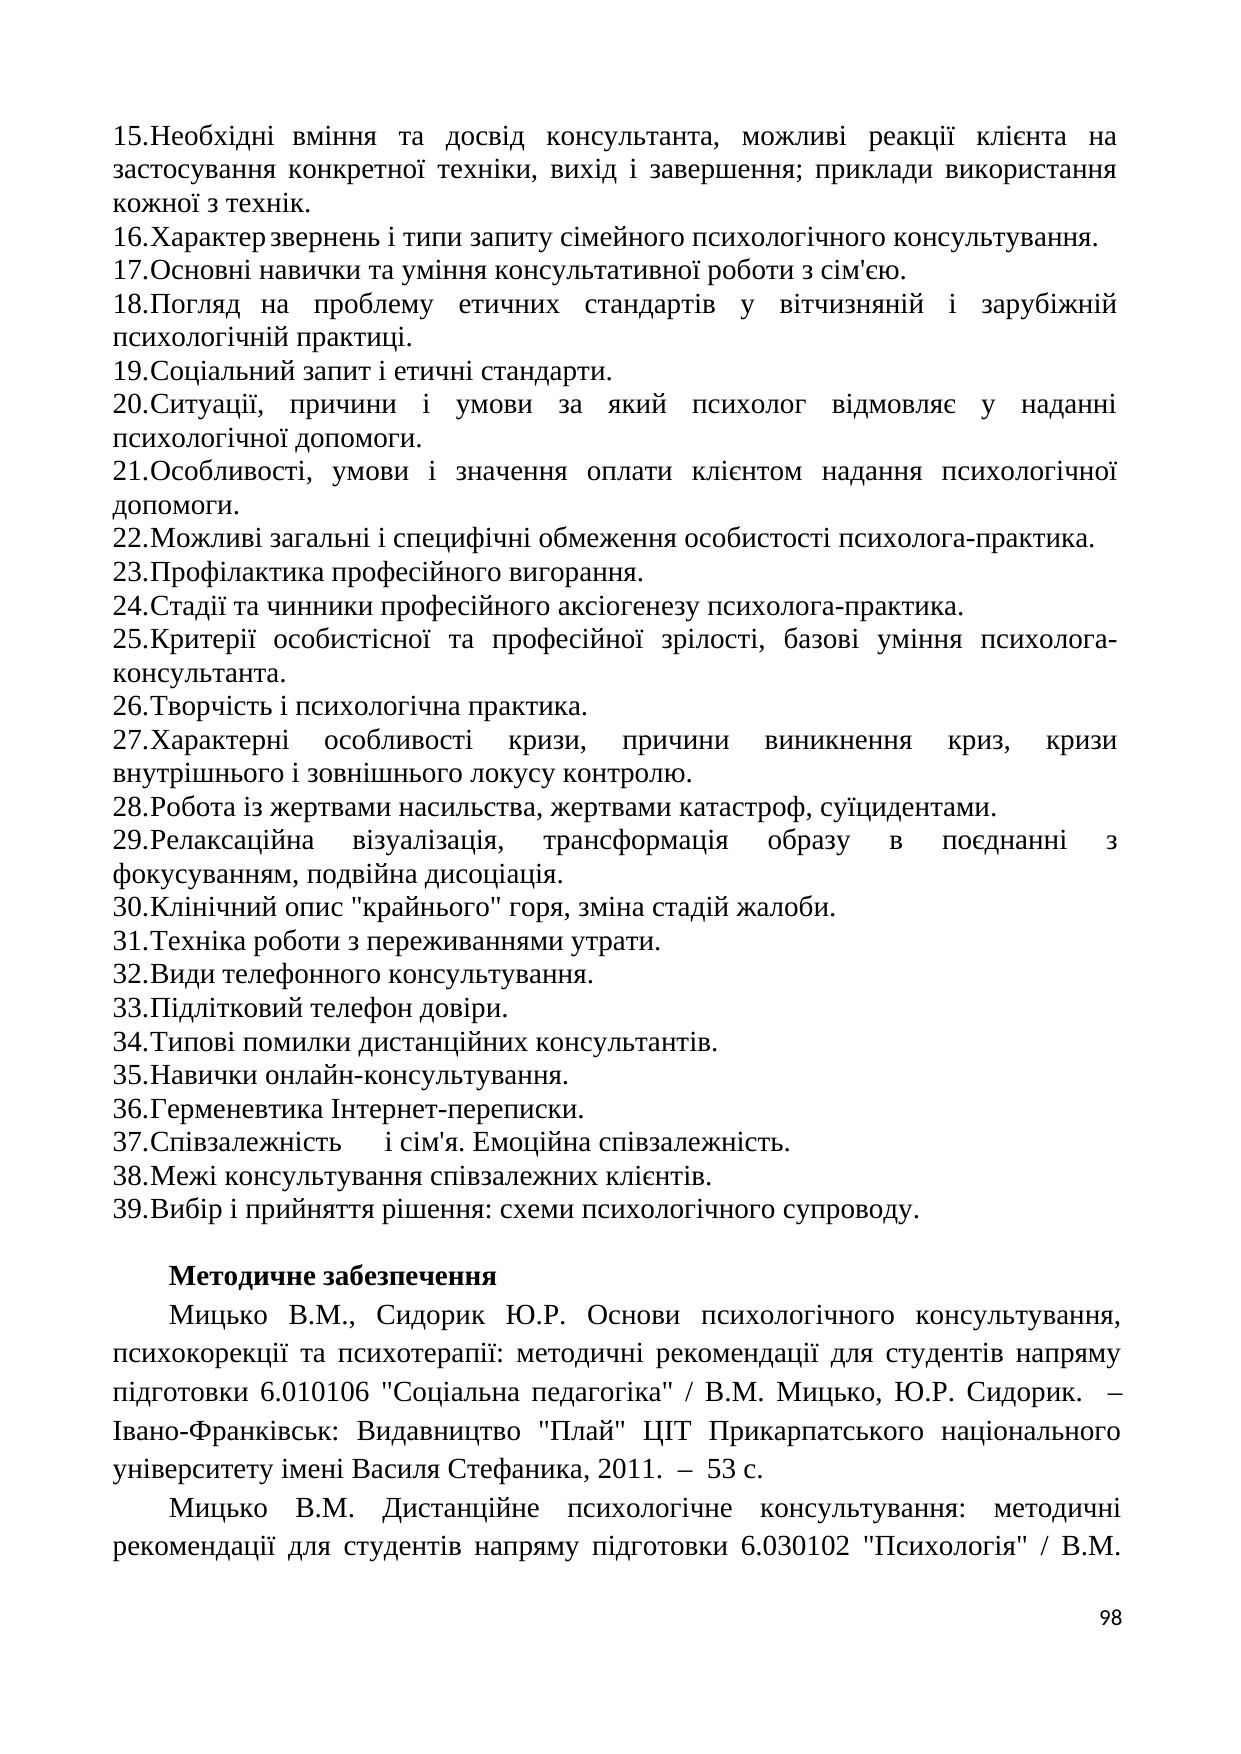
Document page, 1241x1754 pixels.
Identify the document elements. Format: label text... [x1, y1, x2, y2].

list Соціальний запит і етичні стандарти. [112, 353, 1122, 386]
list Техніка роботи з переживаннями утрати. [112, 923, 1122, 957]
list Герменевтика Інтернет-переписки. [112, 1091, 1122, 1124]
list Творчість і психологічна практика. [112, 688, 1122, 722]
list Критерії особистісної та професійної зрілості, базові уміння психолога- консультанта. [112, 621, 1118, 688]
list Характерні особливості кризи, причини виникнення криз, кризи внутрішнього і зовнішнього локусу контролю. [112, 722, 1118, 789]
list Основні навички та уміння консультативної роботи з сім'єю. [112, 252, 1122, 286]
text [112, 1490, 1122, 1562]
text Методичне забезпечення [112, 1258, 1122, 1292]
list Навички онлайн-консультування. [112, 1057, 1122, 1091]
list Типові помилки дистанційних консультантів. [112, 1024, 1122, 1057]
list Профілактика професійного вигорання. [112, 554, 1122, 588]
list Характер звернень і типи запиту сімейного психологічного консультування. [112, 219, 1122, 252]
list Види телефонного консультування. [112, 957, 1122, 990]
list Релаксаційна візуалізація, трансформація образу в поєднанні з фокусуванням, подвійна дисоціація. [112, 822, 1118, 889]
text Мицько В.М., Сидорик Ю.Р. Основи психологічного консультування, психокорекції та психотерапії: методичні рекомендації для студентів напряму підготовки 6.010106 "Соціальна педагогіка" / В.М. Мицько, Ю.Р. Сидорик. – Івано-Франківськ: Видавництво "Плай" ЦІТ Прикарпатського національного університету імені Василя Стефаника, 2011. – 53 с. [112, 1297, 1122, 1485]
list Погляд на проблему етичних стандартів у вітчизняній і зарубіжній психологічній практиці. [112, 286, 1118, 353]
list Робота із жертвами насильства, жертвами катастроф, суїцидентами. [112, 789, 1122, 822]
list Підлітковий телефон довіри. [112, 990, 1122, 1024]
list Необхідні вміння та досвід консультанта, можливі реакції клієнта на застосування конкретної техніки, вихід і завершення; приклади використання кожної з технік. [112, 118, 1118, 219]
list Особливості, умови і значення оплати клієнтом надання психологічної допомоги. [112, 453, 1118, 521]
list Вибір і прийняття рішення: схеми психологічного супроводу. [112, 1191, 1122, 1225]
list Клінічний опис "крайнього" горя, зміна стадій жалоби. [112, 889, 1122, 923]
list Співзалежність і сім'я. Емоційна співзалежність. [112, 1124, 1122, 1158]
list Межі консультування співзалежних клієнтів. [112, 1158, 1122, 1191]
list Стадії та чинники професійного аксіогенезу психолога-практика. [112, 588, 1122, 621]
list Ситуації, причини і умови за який психолог відмовляє у наданні психологічної допомоги. [112, 386, 1118, 453]
list Можливі загальні і специфічні обмеження особистості психолога-практика. [112, 521, 1122, 554]
